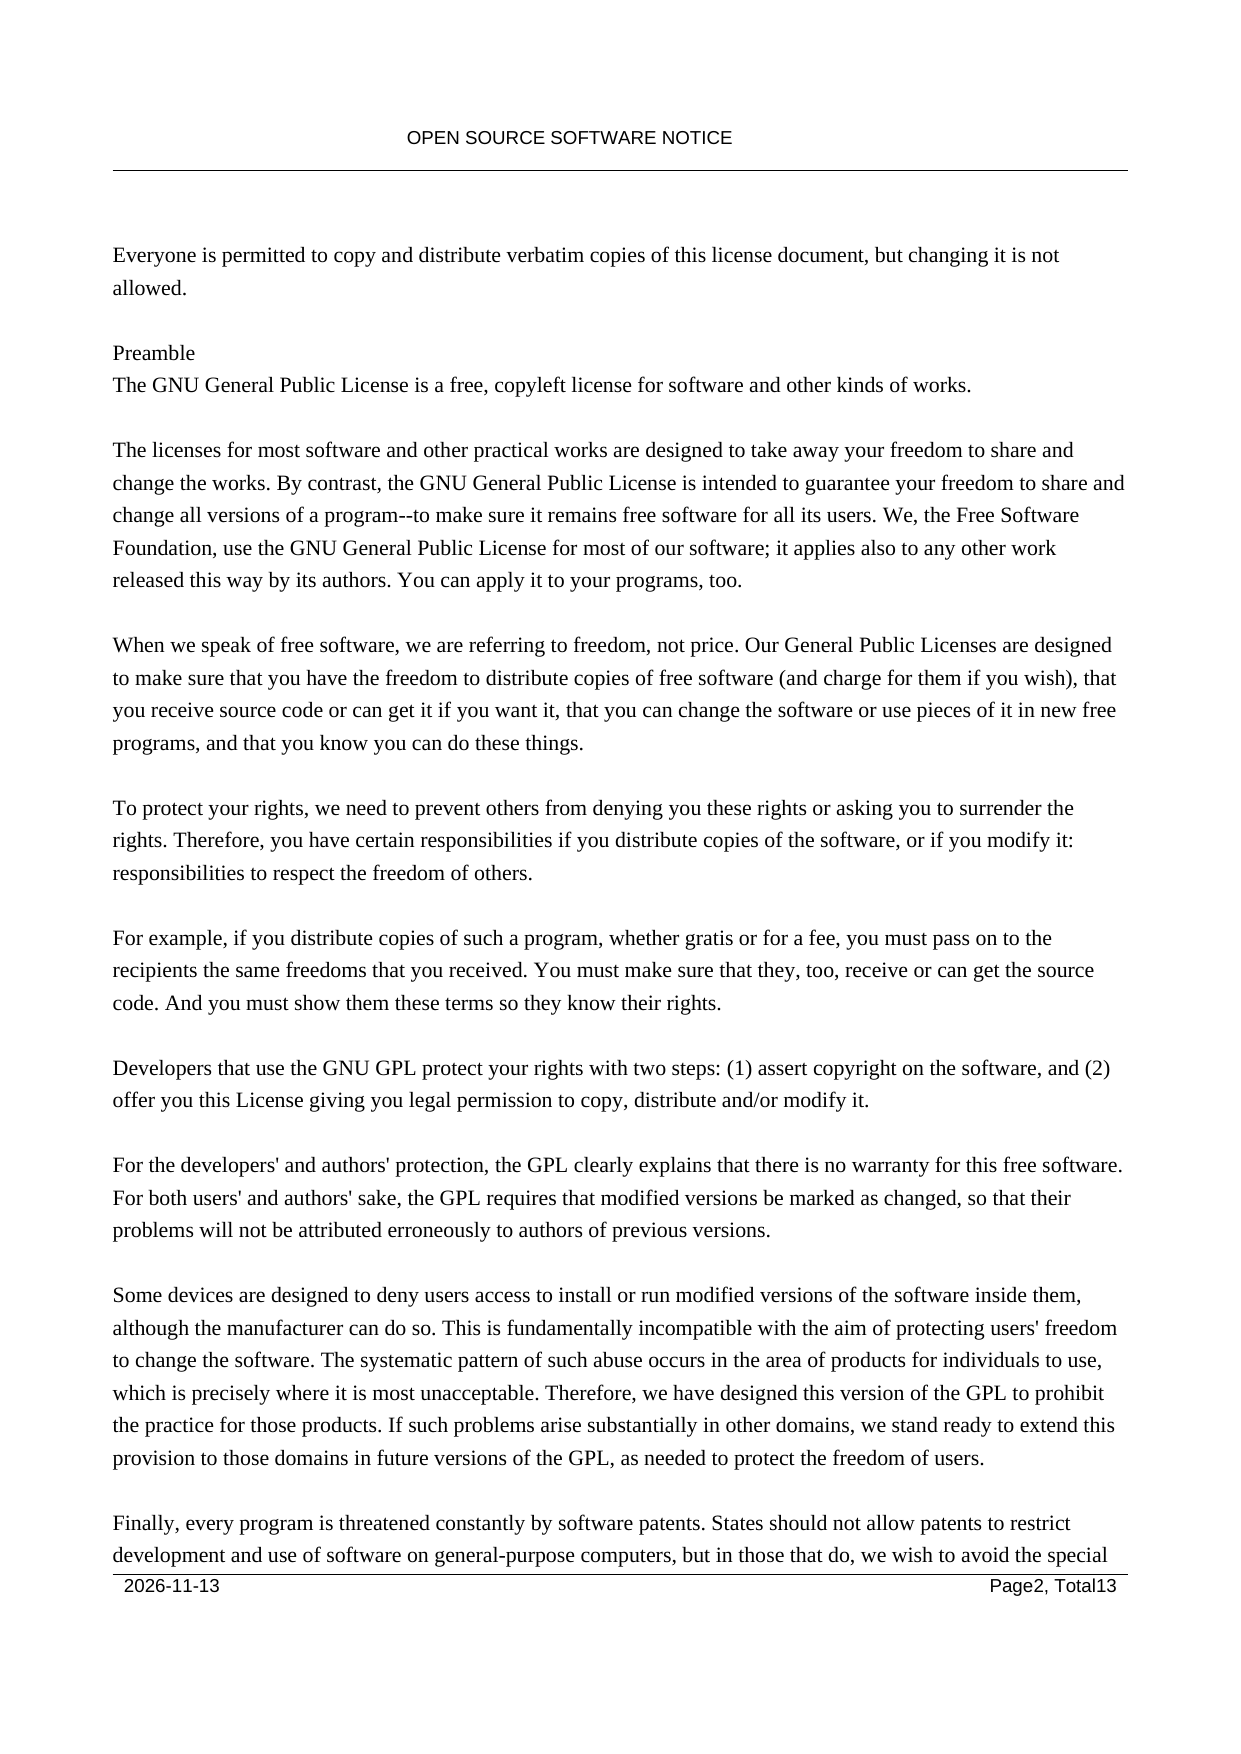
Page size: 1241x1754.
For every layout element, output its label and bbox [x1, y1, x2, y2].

text [112, 206, 1128, 1571]
